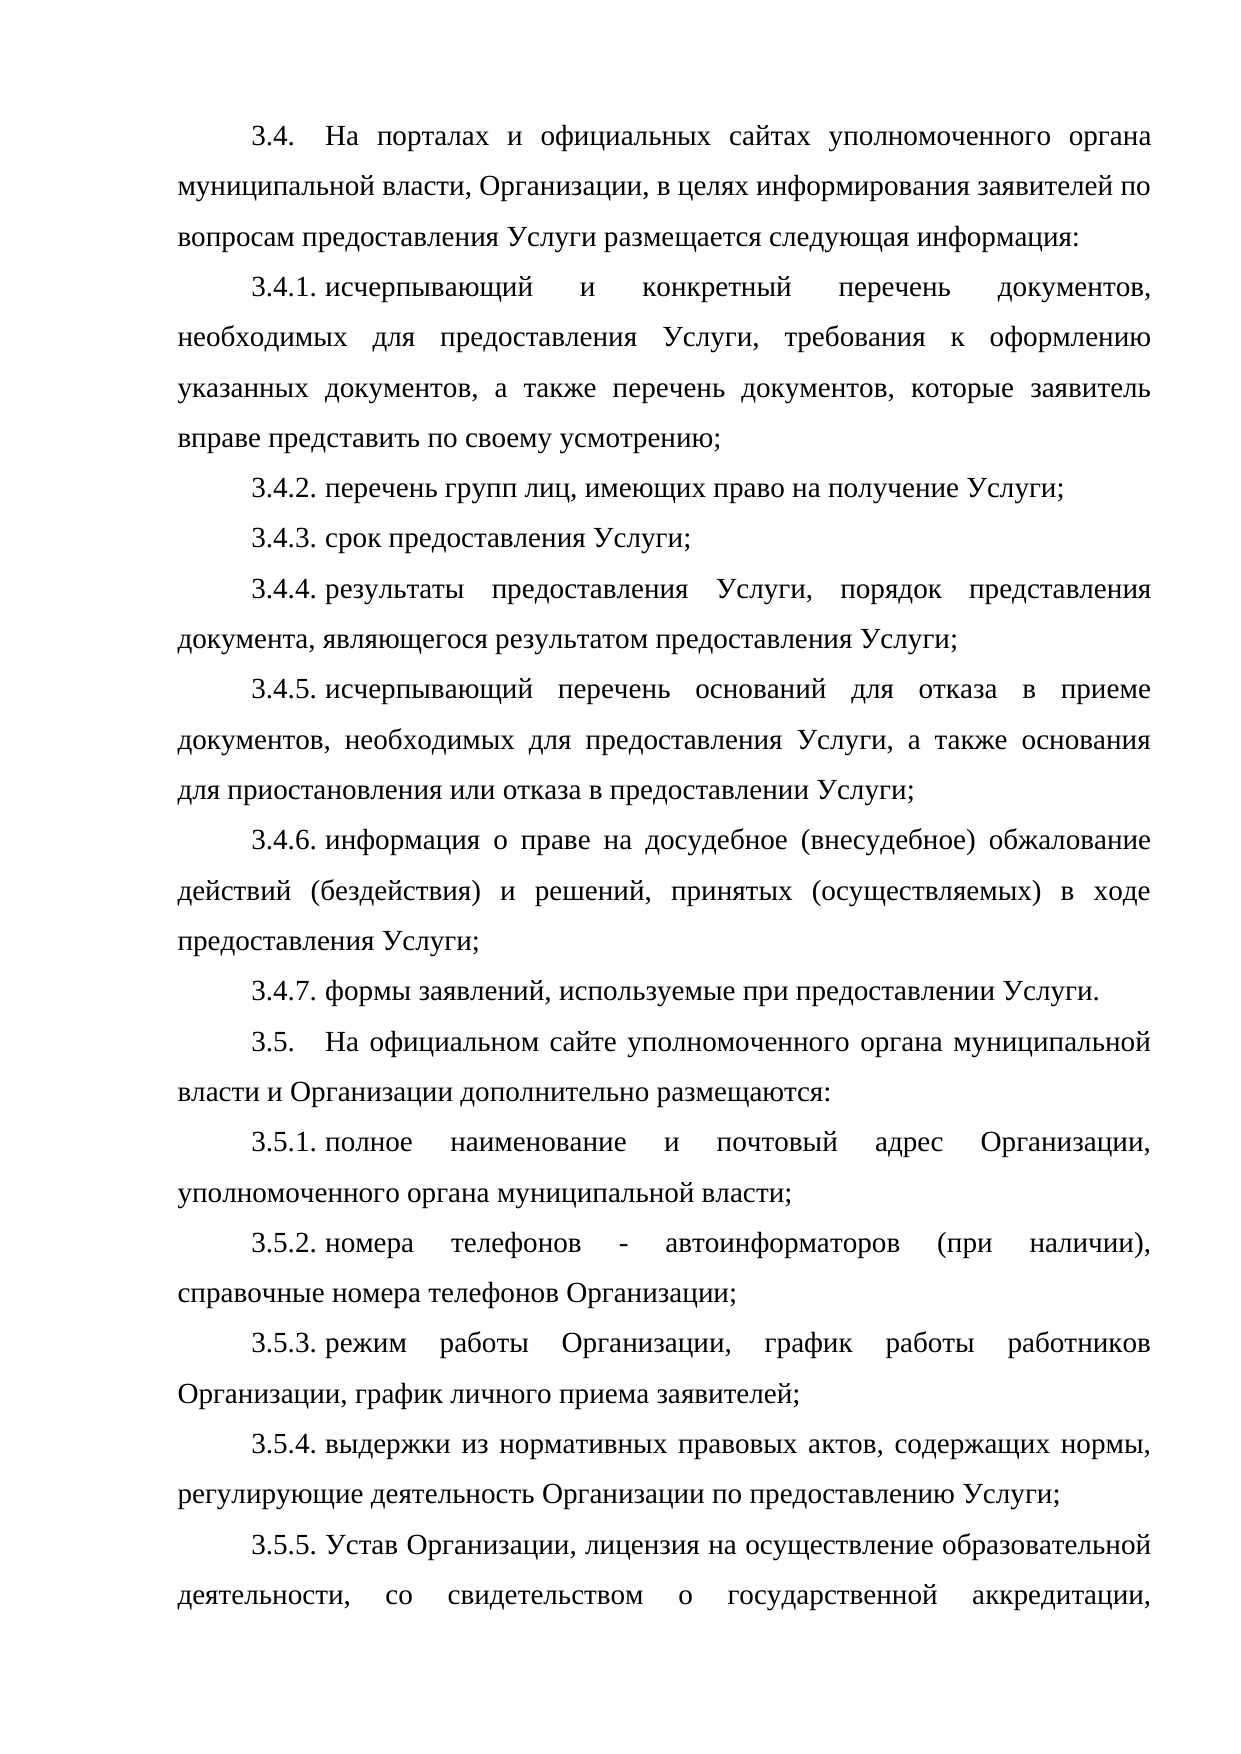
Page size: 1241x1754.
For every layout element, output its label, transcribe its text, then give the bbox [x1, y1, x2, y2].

text 3.5. На официальном сайте уполномоченного органа муниципальной власти и Организации дополнительно размещаются: [177, 1024, 1152, 1108]
text 3.5.2. номера телефонов - автоинформаторов (при наличии), справочные номера телефонов Организации; [177, 1225, 1152, 1309]
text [177, 1527, 1152, 1611]
text 3.4.1. исчерпывающий и конкретный перечень документов, необходимых для предоставления Услуги, требования к оформлению указанных документов, а также перечень документов, которые заявитель вправе представить по своему усмотрению; [177, 269, 1152, 453]
text 3.4.2. перечень групп лиц, имеющих право на получение Услуги; [177, 470, 1152, 504]
text 3.4.4. результаты предоставления Услуги, порядок представления документа, являющегося результатом предоставления Услуги; [177, 571, 1152, 655]
text 3.4.6. информация о праве на досудебное (внесудебное) обжалование действий (бездействия) и решений, принятых (осуществляемых) в ходе предоставления Услуги; [177, 822, 1152, 957]
text 3.4.5. исчерпывающий перечень оснований для отказа в приеме документов, необходимых для предоставления Услуги, а также основания для приостановления или отказа в предоставлении Услуги; [177, 672, 1152, 806]
text 3.4.3. срок предоставления Услуги; [177, 521, 1152, 554]
text 3.5.3. режим работы Организации, график работы работников Организации, график личного приема заявителей; [177, 1326, 1152, 1409]
text 3.5.1. полное наименование и почтовый адрес Организации, уполномоченного органа муниципальной власти; [177, 1124, 1152, 1208]
text 3.5.4. выдержки из нормативных правовых актов, содержащих нормы, регулирующие деятельность Организации по предоставлению Услуги; [177, 1426, 1152, 1510]
text 3.4. На порталах и официальных сайтах уполномоченного органа муниципальной власти, Организации, в целях информирования заявителей по вопросам предоставления Услуги размещается следующая информация: [177, 118, 1152, 252]
text 3.4.7. формы заявлений, используемые при предоставлении Услуги. [177, 973, 1152, 1007]
